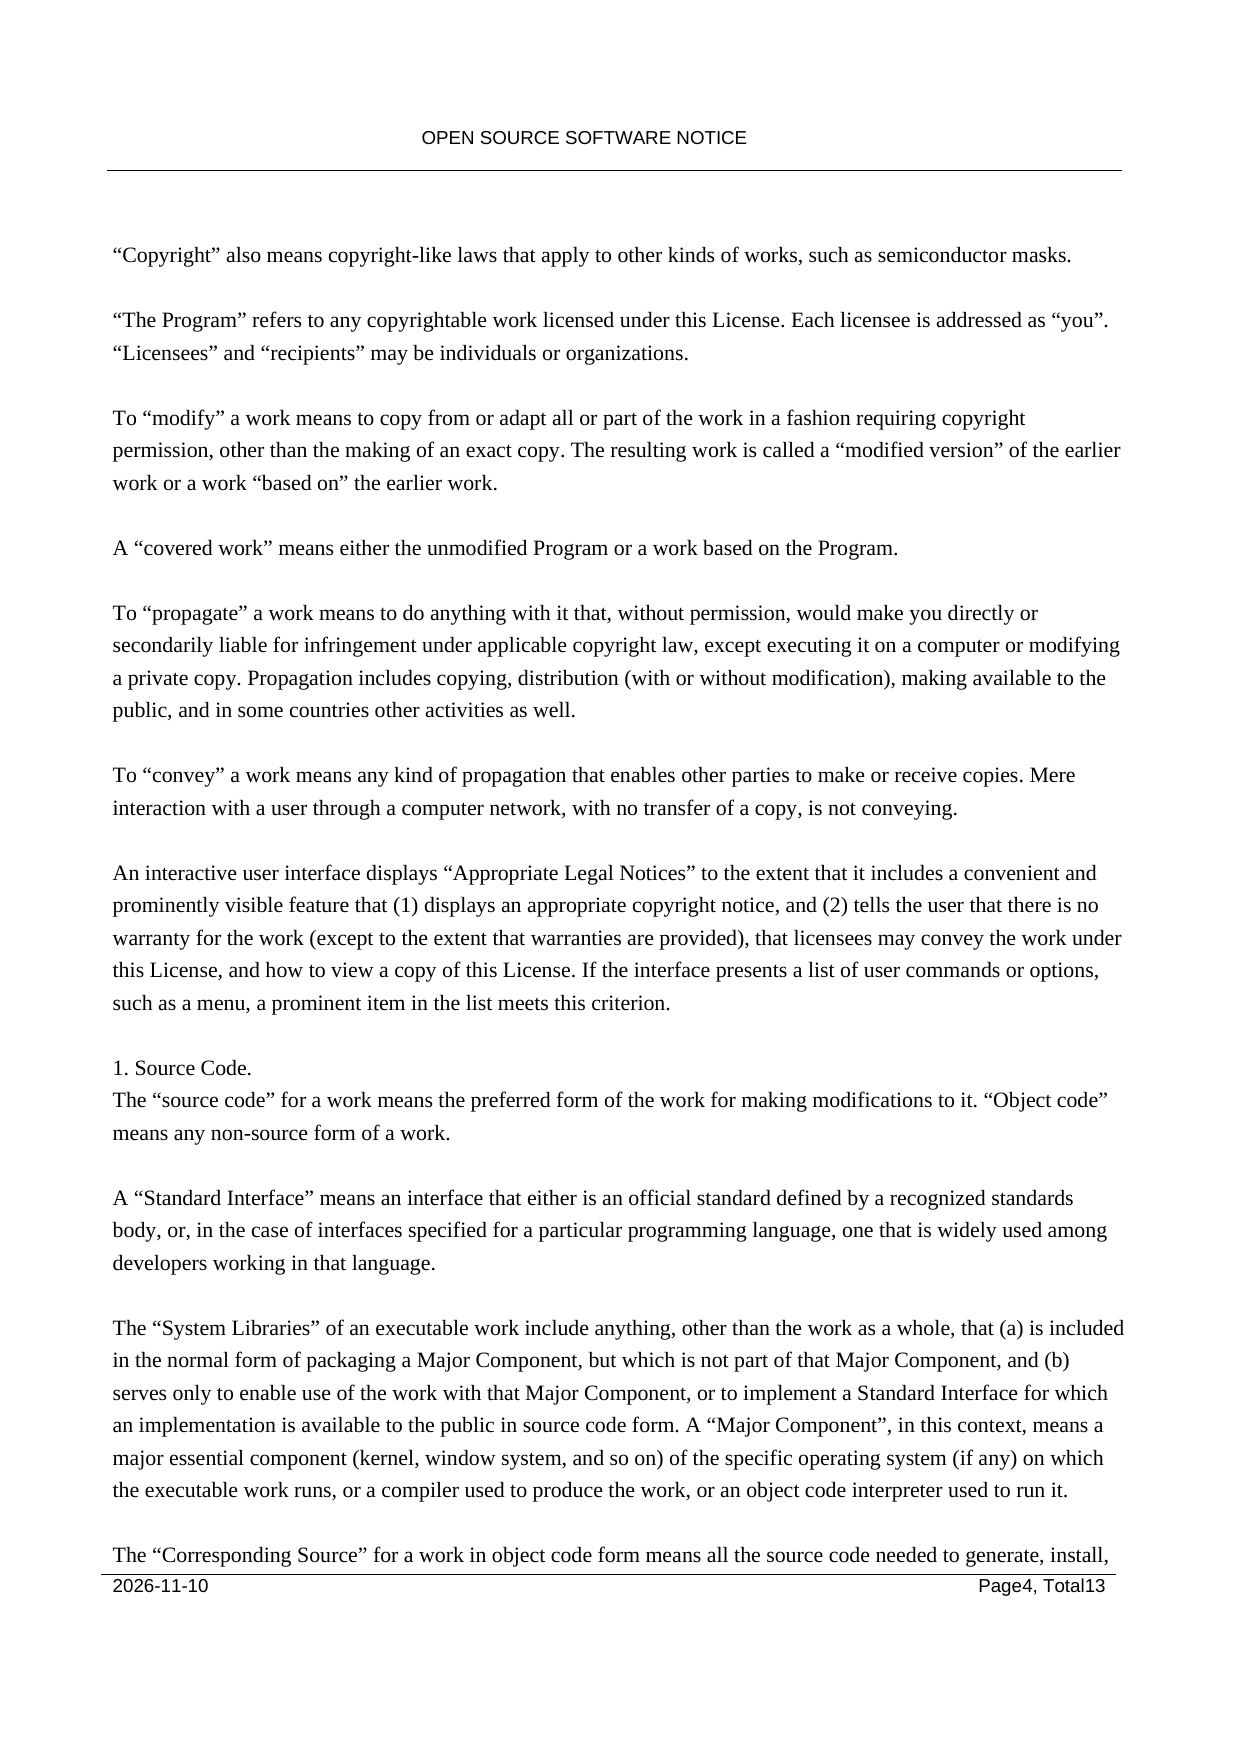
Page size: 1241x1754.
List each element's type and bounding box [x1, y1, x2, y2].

text [112, 206, 1128, 1571]
